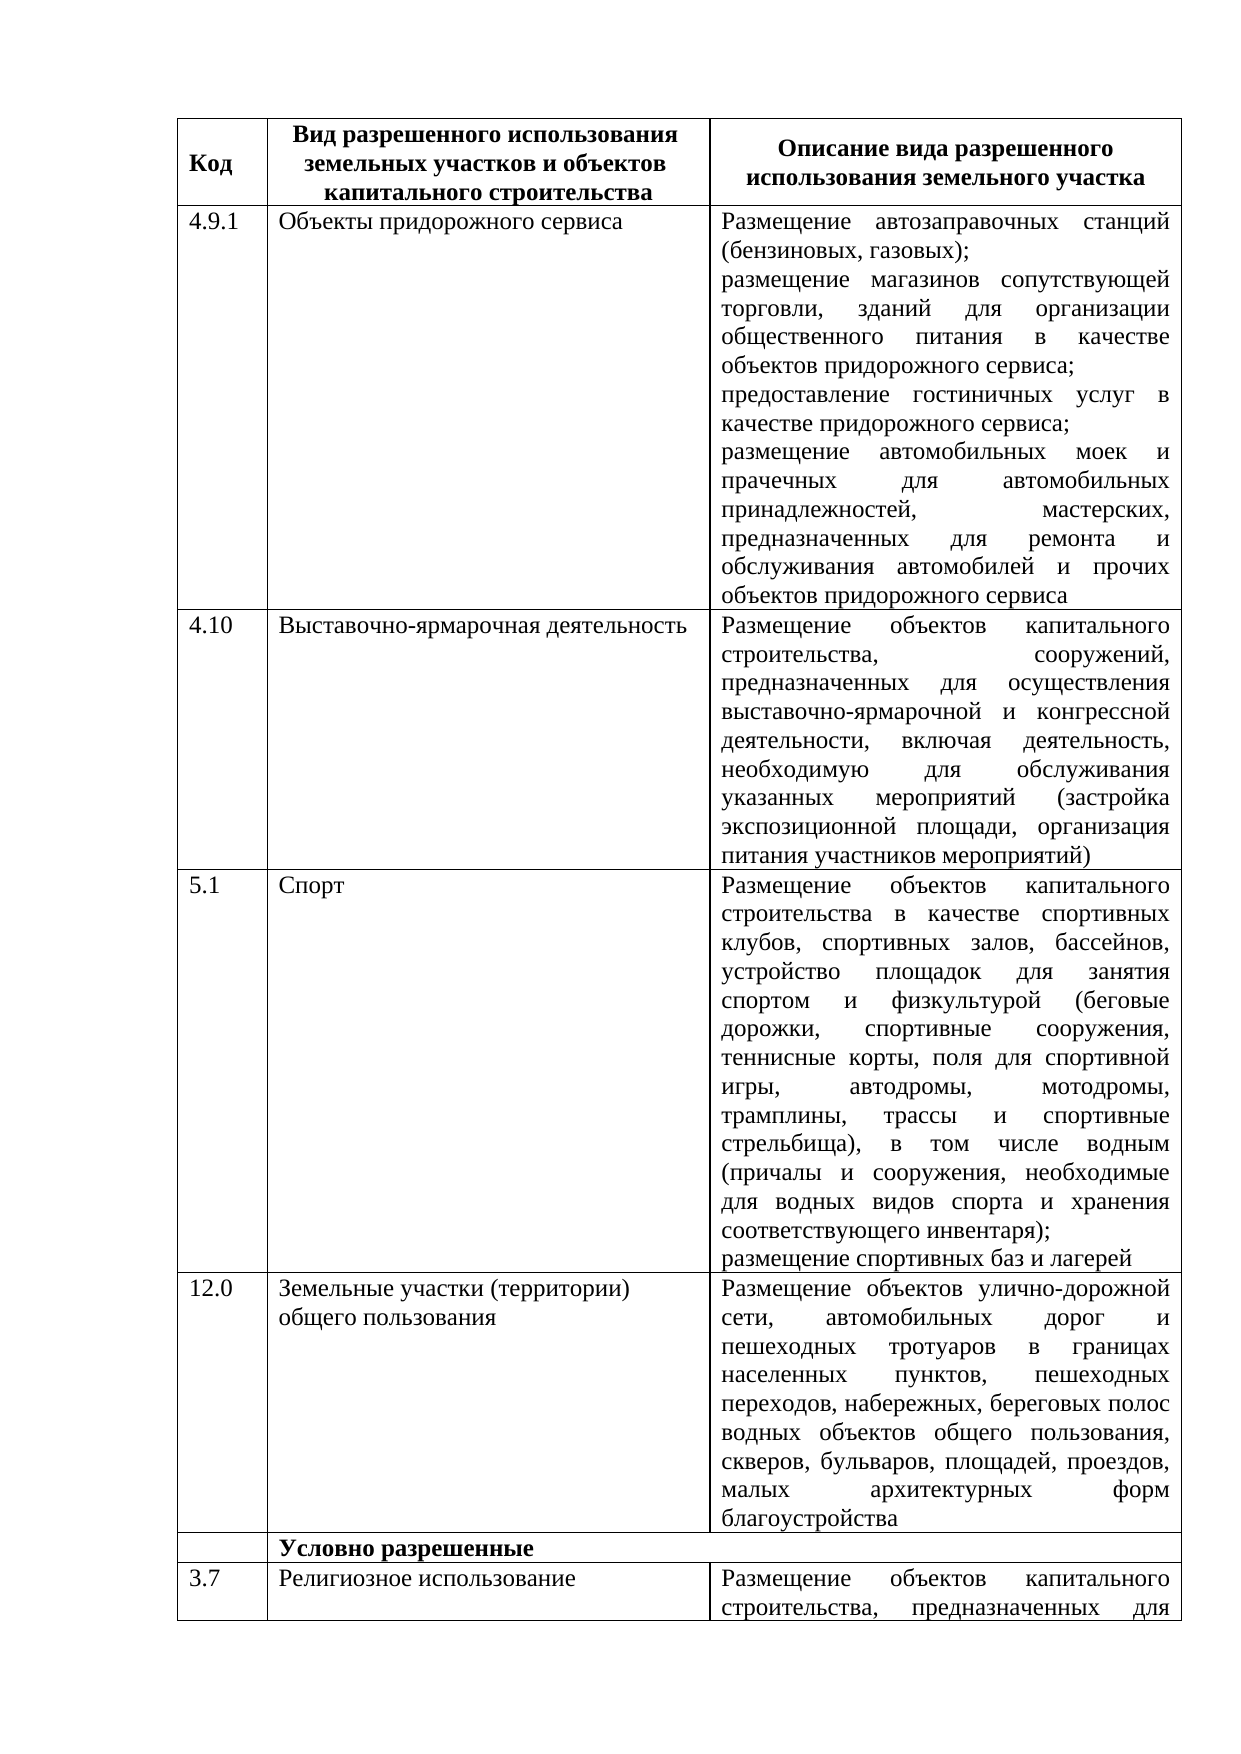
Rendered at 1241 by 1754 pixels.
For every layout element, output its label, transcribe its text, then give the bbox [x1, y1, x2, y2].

table_cell Условно разрешенные [268, 1533, 1181, 1562]
table_cell Размещение объектов капитального строительства, сооружений, предназначенных для осуществления выставочно-ярмарочной и конгрессной деятельности, включая деятельность, необходимую для обслуживания указанных мероприятий (застройка экспозиционной площади, организация питания участников мероприятий) [711, 610, 1181, 869]
table_cell Объекты придорожного сервиса [268, 206, 709, 609]
table_header Вид разрешенного использования земельных участков и объектов капитального строительства [268, 119, 709, 205]
table_cell 3.7 [178, 1563, 267, 1620]
table_header Код [178, 119, 267, 205]
table_cell 12.0 [178, 1273, 267, 1532]
table_cell Религиозное использование [268, 1563, 709, 1620]
table_cell 4.10 [178, 610, 267, 869]
table_cell 4.9.1 [178, 206, 267, 609]
table_cell Спорт [268, 870, 709, 1272]
table_cell Размещение автозаправочных станций (бензиновых, газовых); размещение магазинов сопутствующей торговли, зданий для организации общественного питания в качестве объектов придорожного сервиса; предоставление гостиничных услуг в качестве придорожного сервиса; размещение автомобильных моек и прачечных для автомобильных принадлежностей, мастерских, предназначенных для ремонта и обслуживания автомобилей и прочих объектов придорожного сервиса [711, 206, 1181, 609]
table_cell Земельные участки (территории) общего пользования [268, 1273, 709, 1532]
table_cell [178, 1533, 267, 1562]
table_cell 5.1 [178, 870, 267, 1272]
table_cell Размещение объектов улично-дорожной сети, автомобильных дорог и пешеходных тротуаров в границах населенных пунктов, пешеходных переходов, набережных, береговых полос водных объектов общего пользования, скверов, бульваров, площадей, проездов, малых архитектурных форм благоустройства [711, 1273, 1181, 1532]
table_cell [711, 1563, 1181, 1620]
table_cell Размещение объектов капитального строительства в качестве спортивных клубов, спортивных залов, бассейнов, устройство площадок для занятия спортом и физкультурой (беговые дорожки, спортивные сооружения, теннисные корты, поля для спортивной игры, автодромы, мотодромы, трамплины, трассы и спортивные стрельбища), в том числе водным (причалы и сооружения, необходимые для водных видов спорта и хранения соответствующего инвентаря); размещение спортивных баз и лагерей [711, 870, 1181, 1272]
table_header Описание вида разрешенного использования земельного участка [711, 119, 1181, 205]
table_cell Выставочно-ярмарочная деятельность [268, 610, 709, 869]
